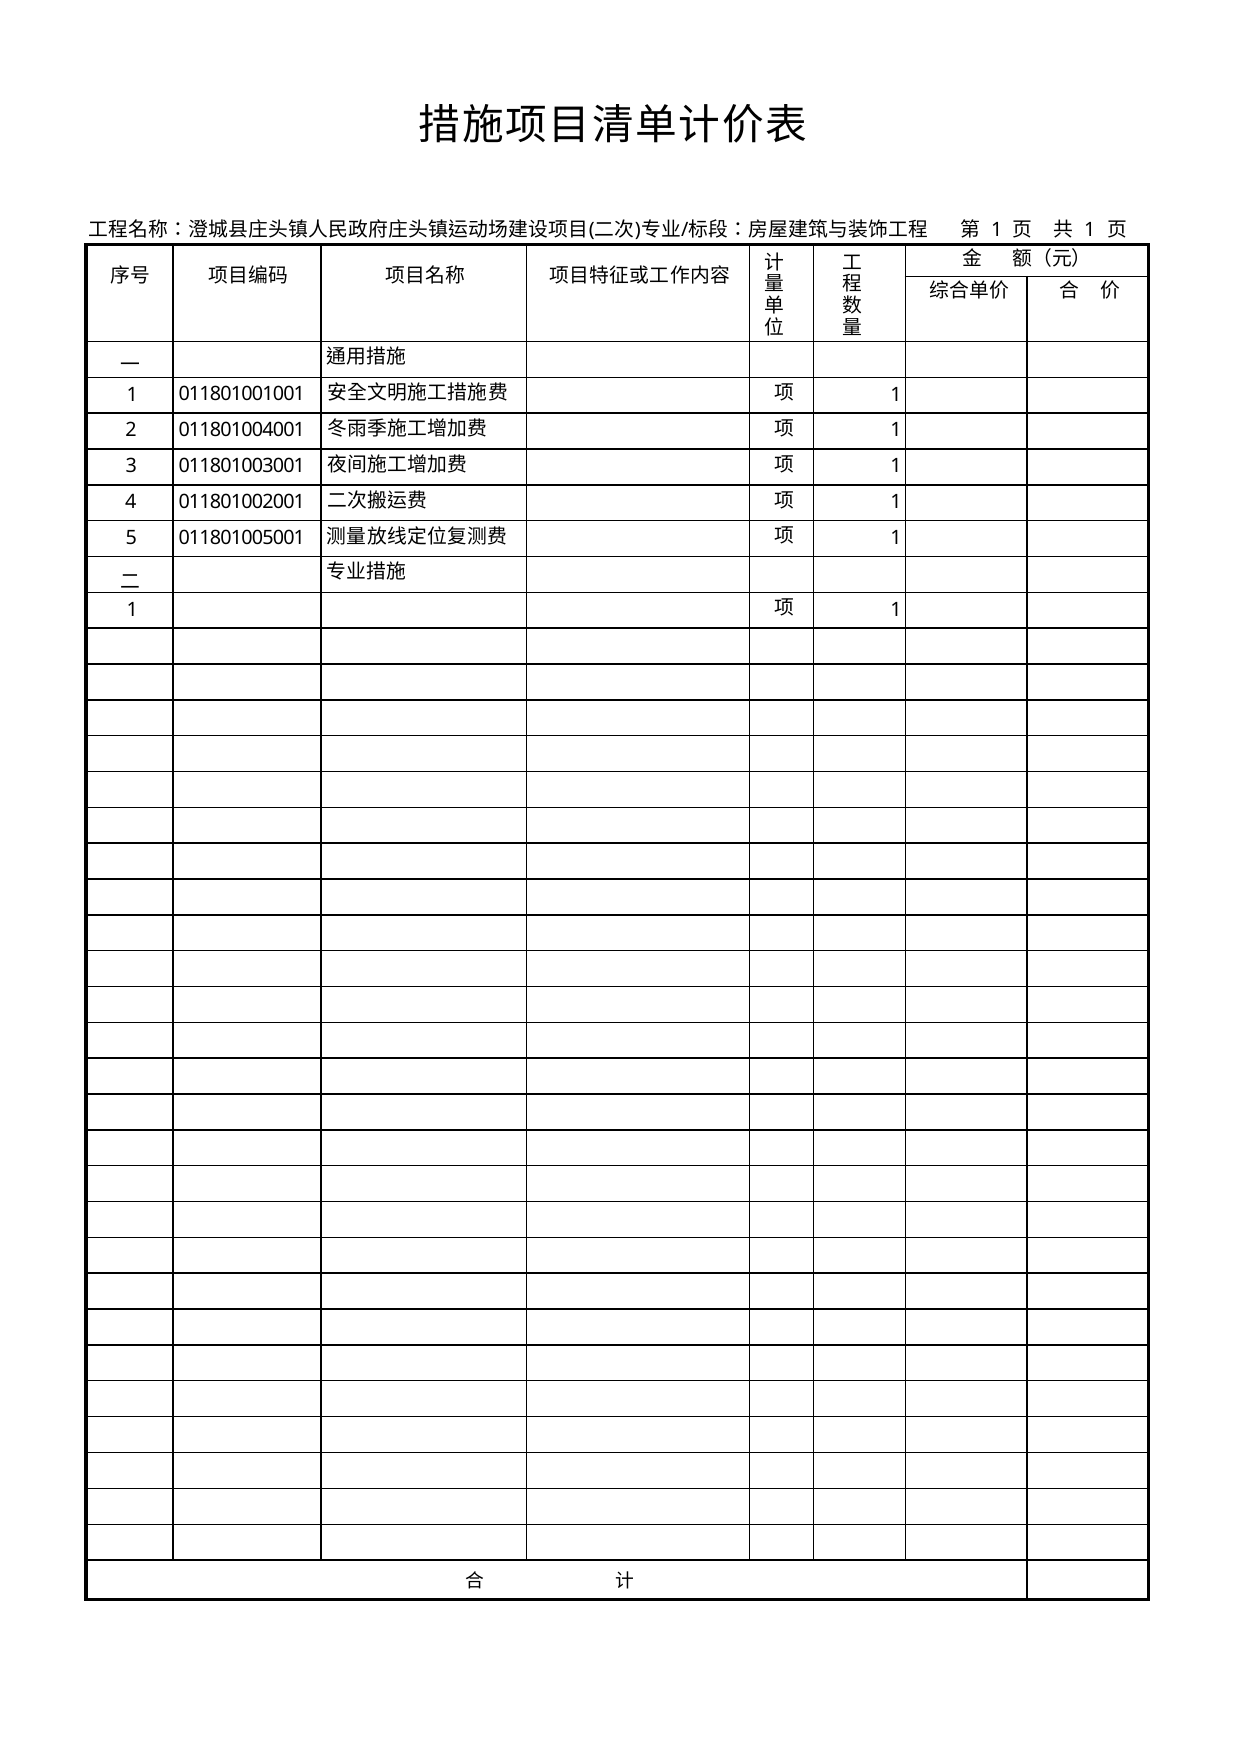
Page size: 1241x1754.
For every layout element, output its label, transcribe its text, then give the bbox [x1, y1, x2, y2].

table_cell [814, 1346, 905, 1380]
table_cell [527, 1417, 749, 1452]
table_cell 1 [814, 450, 905, 484]
table_cell [1028, 916, 1147, 950]
table_cell [1028, 486, 1147, 520]
table_cell [527, 1238, 749, 1272]
table_cell [906, 1417, 1026, 1452]
table_cell [174, 1310, 320, 1344]
table_cell [174, 880, 320, 914]
table_cell [322, 916, 526, 950]
table_cell [174, 808, 320, 842]
table_cell [1028, 342, 1147, 376]
table_cell [1028, 593, 1147, 627]
table_cell [1028, 665, 1147, 699]
table_cell [814, 665, 905, 699]
table_cell [174, 951, 320, 986]
table_cell [322, 1202, 526, 1236]
table_cell [1028, 1381, 1147, 1416]
table_cell [174, 1202, 320, 1236]
table_cell [906, 1489, 1026, 1523]
table_cell [1028, 1131, 1147, 1165]
table_cell [750, 880, 813, 914]
table_cell 011801004001 [174, 414, 320, 448]
table_cell 二 [88, 557, 172, 591]
table_cell [527, 414, 749, 448]
table_cell 1 [814, 521, 905, 556]
table_cell [1028, 844, 1147, 878]
table_cell [750, 1238, 813, 1272]
table_cell [906, 342, 1026, 376]
table_cell [750, 772, 813, 806]
table_cell [322, 951, 526, 986]
table_cell [88, 951, 172, 986]
table_cell [322, 629, 526, 663]
table_cell [1028, 1346, 1147, 1380]
table_cell [88, 1525, 172, 1559]
table_cell 一 [88, 342, 172, 376]
table_cell [814, 1202, 905, 1236]
table_cell [88, 1274, 172, 1308]
table_cell 项 [750, 593, 813, 627]
table_cell [750, 557, 813, 591]
table_cell [174, 1059, 320, 1093]
table_cell [88, 1310, 172, 1344]
table_cell 2 [88, 414, 172, 448]
table_cell [1028, 1023, 1147, 1057]
table_cell [906, 665, 1026, 699]
table_cell 4 [88, 486, 172, 520]
table_cell [88, 1166, 172, 1201]
table_cell 011801003001 [174, 450, 320, 484]
table_cell [527, 486, 749, 520]
table_cell [174, 1489, 320, 1523]
table_cell [750, 342, 813, 376]
table_cell [814, 701, 905, 735]
table_cell [322, 987, 526, 1021]
table_cell 安全文明施工措施费 [322, 378, 526, 412]
table_cell [1028, 1166, 1147, 1201]
table_cell [750, 1346, 813, 1380]
table_cell [814, 1238, 905, 1272]
table_header 序号 [88, 246, 172, 341]
table_cell [906, 486, 1026, 520]
table_cell [174, 665, 320, 699]
table_cell [1028, 736, 1147, 771]
table_cell [814, 1166, 905, 1201]
table_cell [527, 951, 749, 986]
table_header 工程数量 [814, 246, 905, 341]
table_cell [814, 987, 905, 1021]
table_cell [88, 1059, 172, 1093]
table_cell [906, 1346, 1026, 1380]
table_cell [88, 1453, 172, 1487]
table_cell [174, 1166, 320, 1201]
table_cell [322, 1453, 526, 1487]
table_cell [750, 1274, 813, 1308]
table_cell 1 [814, 486, 905, 520]
table_cell [814, 916, 905, 950]
table_cell [322, 593, 526, 627]
table_cell [527, 1095, 749, 1129]
table_cell [814, 1525, 905, 1559]
table_cell [322, 1059, 526, 1093]
table_cell [750, 701, 813, 735]
table_cell [322, 772, 526, 806]
table_cell [88, 808, 172, 842]
table_cell [174, 1274, 320, 1308]
table_cell [1028, 378, 1147, 412]
table_cell [906, 1274, 1026, 1308]
table_cell [906, 1310, 1026, 1344]
table_cell [1028, 1202, 1147, 1236]
table_cell [1028, 521, 1147, 556]
table_cell [88, 1023, 172, 1057]
table_cell [527, 342, 749, 376]
table_cell [174, 772, 320, 806]
table_cell [750, 1131, 813, 1165]
table_cell [527, 378, 749, 412]
table_cell [750, 1059, 813, 1093]
table_cell [814, 629, 905, 663]
table_cell 1 [88, 378, 172, 412]
table_cell [174, 1381, 320, 1416]
table_cell [814, 557, 905, 591]
table_cell [906, 1059, 1026, 1093]
table_cell [906, 1095, 1026, 1129]
table_cell [527, 521, 749, 556]
table_cell [527, 1453, 749, 1487]
table_cell [88, 1381, 172, 1416]
table_header 项目编码 [174, 246, 320, 341]
table_cell [174, 629, 320, 663]
table_cell [906, 1202, 1026, 1236]
table_cell [527, 736, 749, 771]
table_cell 合 计 [88, 1561, 1026, 1598]
table_cell [527, 1131, 749, 1165]
table_cell [527, 1525, 749, 1559]
table_header 项目特征或工作内容 [527, 246, 749, 341]
table_cell [1028, 414, 1147, 448]
table_cell [174, 1525, 320, 1559]
table_cell 011801002001 [174, 486, 320, 520]
table_cell [322, 736, 526, 771]
table_header 项目名称 [322, 246, 526, 341]
text 工程名称：澄城县庄头镇人民政府庄头镇运动场建设项目(二次)专业/标段：房屋建筑与装饰工程 第 1 页 共 1 页 [88, 219, 1152, 241]
table_cell [174, 1453, 320, 1487]
table_cell [906, 701, 1026, 735]
table_cell [906, 414, 1026, 448]
table_cell [322, 1381, 526, 1416]
table_cell [906, 629, 1026, 663]
table_cell [1028, 701, 1147, 735]
table_cell [814, 342, 905, 376]
table_cell 1 [814, 414, 905, 448]
table_cell [527, 808, 749, 842]
table_cell [1028, 1525, 1147, 1559]
table_cell [322, 665, 526, 699]
table_cell [750, 1095, 813, 1129]
text 措施项目清单计价表 [419, 104, 1152, 148]
table_cell [814, 1489, 905, 1523]
table_cell [750, 665, 813, 699]
table_header 计量单位 [750, 246, 813, 341]
table_cell [1028, 1417, 1147, 1452]
table_cell [322, 1489, 526, 1523]
table_cell [88, 1238, 172, 1272]
table_cell [814, 1453, 905, 1487]
table_header 金 额（元） [906, 246, 1147, 276]
table_cell [88, 701, 172, 735]
table_cell [814, 736, 905, 771]
table_cell [527, 1059, 749, 1093]
table_cell [527, 701, 749, 735]
table_cell [750, 1381, 813, 1416]
table_cell [1028, 1238, 1147, 1272]
table_cell [88, 1346, 172, 1380]
table_cell [814, 1381, 905, 1416]
table_cell [814, 1274, 905, 1308]
table_cell [906, 450, 1026, 484]
table_cell [1028, 1095, 1147, 1129]
table_cell 1 [88, 593, 172, 627]
table_cell [88, 736, 172, 771]
table_cell [814, 1131, 905, 1165]
table_cell [1028, 951, 1147, 986]
table_cell [906, 593, 1026, 627]
table_cell [174, 736, 320, 771]
table_cell [322, 844, 526, 878]
table_cell [814, 1095, 905, 1129]
table_cell [527, 1489, 749, 1523]
table_cell [527, 1310, 749, 1344]
table_cell 测量放线定位复测费 [322, 521, 526, 556]
table_cell [322, 1525, 526, 1559]
table_cell [88, 1202, 172, 1236]
table_cell [750, 629, 813, 663]
table_cell [88, 1417, 172, 1452]
table_cell [1028, 1489, 1147, 1523]
table_cell [750, 1166, 813, 1201]
table_cell [322, 1166, 526, 1201]
table_cell [906, 1023, 1026, 1057]
table_cell [750, 1417, 813, 1452]
table_cell [814, 772, 905, 806]
table_cell [322, 880, 526, 914]
table_cell [174, 1238, 320, 1272]
table_cell [1028, 1310, 1147, 1344]
table_cell [750, 1202, 813, 1236]
table_cell [906, 772, 1026, 806]
table_cell [174, 557, 320, 591]
table_cell [906, 951, 1026, 986]
table_cell [527, 1381, 749, 1416]
table_cell 夜间施工增加费 [322, 450, 526, 484]
table_cell [906, 378, 1026, 412]
table_cell [1028, 1453, 1147, 1487]
table_cell [906, 1525, 1026, 1559]
table_cell [174, 593, 320, 627]
table_cell 二次搬运费 [322, 486, 526, 520]
table_cell [322, 808, 526, 842]
table_cell [88, 1131, 172, 1165]
table_cell [906, 844, 1026, 878]
table_cell [906, 1238, 1026, 1272]
table_cell [322, 1274, 526, 1308]
table_cell 冬雨季施工增加费 [322, 414, 526, 448]
table_cell [174, 916, 320, 950]
table_cell [527, 450, 749, 484]
table_cell [750, 1525, 813, 1559]
table_cell [527, 880, 749, 914]
table_cell [174, 987, 320, 1021]
table_cell [88, 629, 172, 663]
table_cell [1028, 629, 1147, 663]
table_cell [88, 772, 172, 806]
table_cell [527, 665, 749, 699]
table_cell [906, 736, 1026, 771]
table_cell [750, 844, 813, 878]
table_cell [174, 701, 320, 735]
table_cell [88, 880, 172, 914]
table_cell [1028, 772, 1147, 806]
table_cell [814, 1417, 905, 1452]
table_cell [1028, 880, 1147, 914]
table_cell [750, 951, 813, 986]
table_cell [527, 1274, 749, 1308]
table_cell [750, 1489, 813, 1523]
table_cell [527, 1166, 749, 1201]
table_cell [1028, 808, 1147, 842]
table_cell 011801005001 [174, 521, 320, 556]
table_cell 项 [750, 521, 813, 556]
table_cell [322, 701, 526, 735]
table_cell [750, 808, 813, 842]
table_cell [1028, 987, 1147, 1021]
table_cell [322, 1346, 526, 1380]
table_cell [88, 844, 172, 878]
table_cell [527, 844, 749, 878]
table_cell [906, 880, 1026, 914]
table_cell 1 [814, 378, 905, 412]
table_cell [527, 1346, 749, 1380]
table_cell [322, 1095, 526, 1129]
table_cell [88, 665, 172, 699]
table_cell [814, 951, 905, 986]
table_cell [1028, 1561, 1147, 1598]
table_cell 1 [814, 593, 905, 627]
table_cell [527, 772, 749, 806]
table_cell [906, 1166, 1026, 1201]
table_cell [174, 1131, 320, 1165]
table_cell [322, 1238, 526, 1272]
table_cell [527, 987, 749, 1021]
table_cell [174, 1417, 320, 1452]
table_cell [174, 844, 320, 878]
table_cell [750, 1023, 813, 1057]
table_cell [322, 1023, 526, 1057]
table_cell 专业措施 [322, 557, 526, 591]
table_cell [1028, 450, 1147, 484]
table_cell 项 [750, 486, 813, 520]
table_cell [750, 916, 813, 950]
table_cell 综合单价 [906, 277, 1026, 341]
table_cell [906, 987, 1026, 1021]
table_cell 合 价 [1028, 277, 1147, 341]
table_cell 项 [750, 450, 813, 484]
table_cell [527, 629, 749, 663]
table_cell [1028, 1059, 1147, 1093]
table_cell [88, 987, 172, 1021]
table_cell [1028, 557, 1147, 591]
table_cell [906, 1381, 1026, 1416]
table_cell [322, 1310, 526, 1344]
table_cell [322, 1131, 526, 1165]
table_cell [814, 1023, 905, 1057]
table_cell 5 [88, 521, 172, 556]
table_cell [174, 1095, 320, 1129]
table_cell [88, 1489, 172, 1523]
table_cell [750, 736, 813, 771]
table_cell [906, 916, 1026, 950]
table_cell [906, 521, 1026, 556]
table_cell [174, 1023, 320, 1057]
table_cell [1028, 1274, 1147, 1308]
table_cell 011801001001 [174, 378, 320, 412]
table_cell [322, 1417, 526, 1452]
table_cell 项 [750, 414, 813, 448]
table_cell [527, 916, 749, 950]
table_cell [814, 1059, 905, 1093]
table_cell [750, 1453, 813, 1487]
table_cell [174, 1346, 320, 1380]
table_cell [174, 342, 320, 376]
table_cell [750, 1310, 813, 1344]
table_cell 通用措施 [322, 342, 526, 376]
table_cell [750, 987, 813, 1021]
table_cell [527, 557, 749, 591]
table_cell [814, 844, 905, 878]
table_cell 项 [750, 378, 813, 412]
table_cell [88, 1095, 172, 1129]
table_cell [814, 1310, 905, 1344]
table_cell [814, 808, 905, 842]
table_cell [814, 880, 905, 914]
table_cell 3 [88, 450, 172, 484]
table_cell [906, 1131, 1026, 1165]
table_cell [527, 1202, 749, 1236]
table_cell [906, 1453, 1026, 1487]
table_cell [527, 1023, 749, 1057]
table_cell [906, 557, 1026, 591]
table_cell [906, 808, 1026, 842]
table_cell [527, 593, 749, 627]
table_cell [88, 916, 172, 950]
